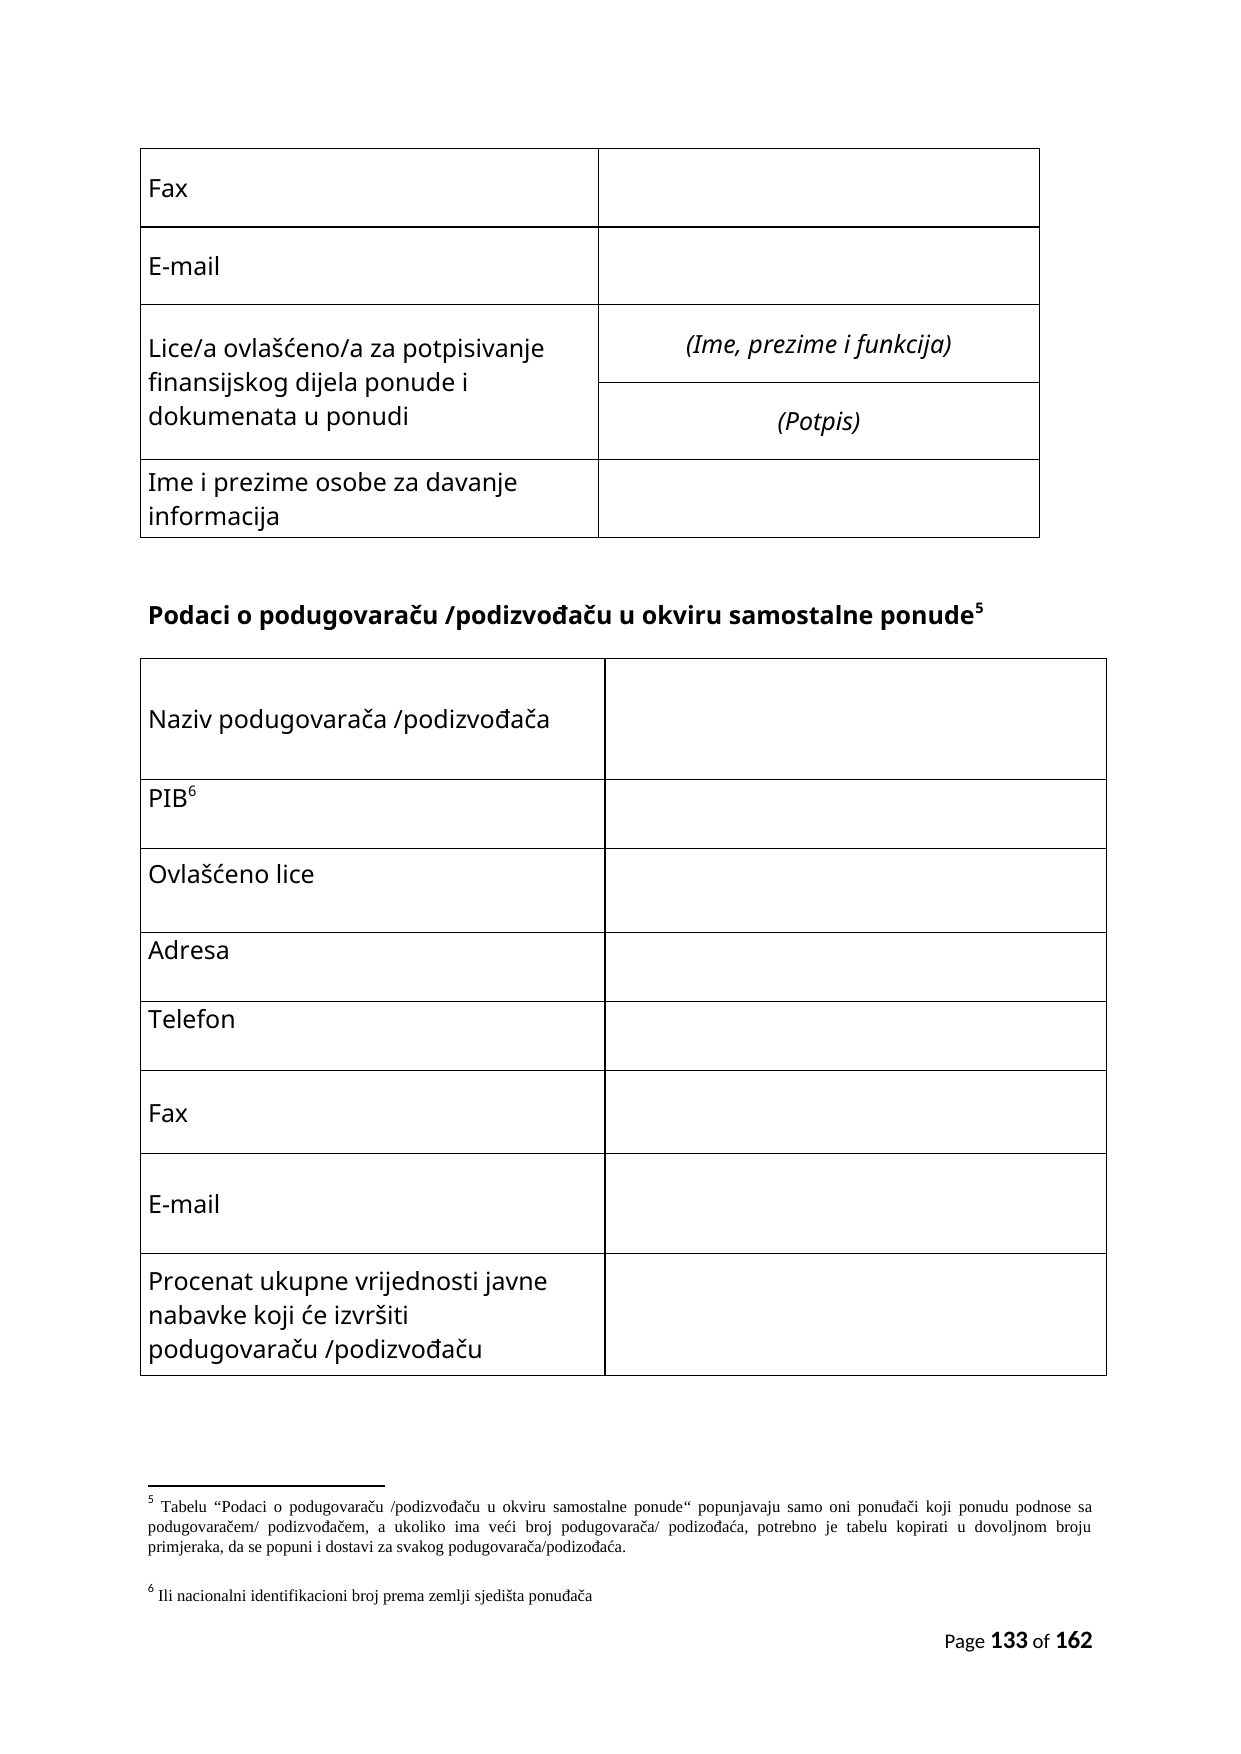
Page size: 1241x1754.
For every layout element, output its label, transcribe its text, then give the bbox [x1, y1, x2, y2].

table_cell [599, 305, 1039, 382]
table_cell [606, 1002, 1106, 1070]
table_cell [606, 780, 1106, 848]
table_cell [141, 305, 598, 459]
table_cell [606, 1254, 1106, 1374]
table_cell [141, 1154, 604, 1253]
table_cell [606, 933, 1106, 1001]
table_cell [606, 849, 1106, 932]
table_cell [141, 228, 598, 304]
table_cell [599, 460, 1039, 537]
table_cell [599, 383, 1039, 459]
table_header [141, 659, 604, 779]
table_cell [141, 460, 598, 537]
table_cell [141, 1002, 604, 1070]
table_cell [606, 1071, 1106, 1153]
text Podaci o podugovaraču /podizvođaču u okviru samostalne ponude [148, 598, 1093, 632]
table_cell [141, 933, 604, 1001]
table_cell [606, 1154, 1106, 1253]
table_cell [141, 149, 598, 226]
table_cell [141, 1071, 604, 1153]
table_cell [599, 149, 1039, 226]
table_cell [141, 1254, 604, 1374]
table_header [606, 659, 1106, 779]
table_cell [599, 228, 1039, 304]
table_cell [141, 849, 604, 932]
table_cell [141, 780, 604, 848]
